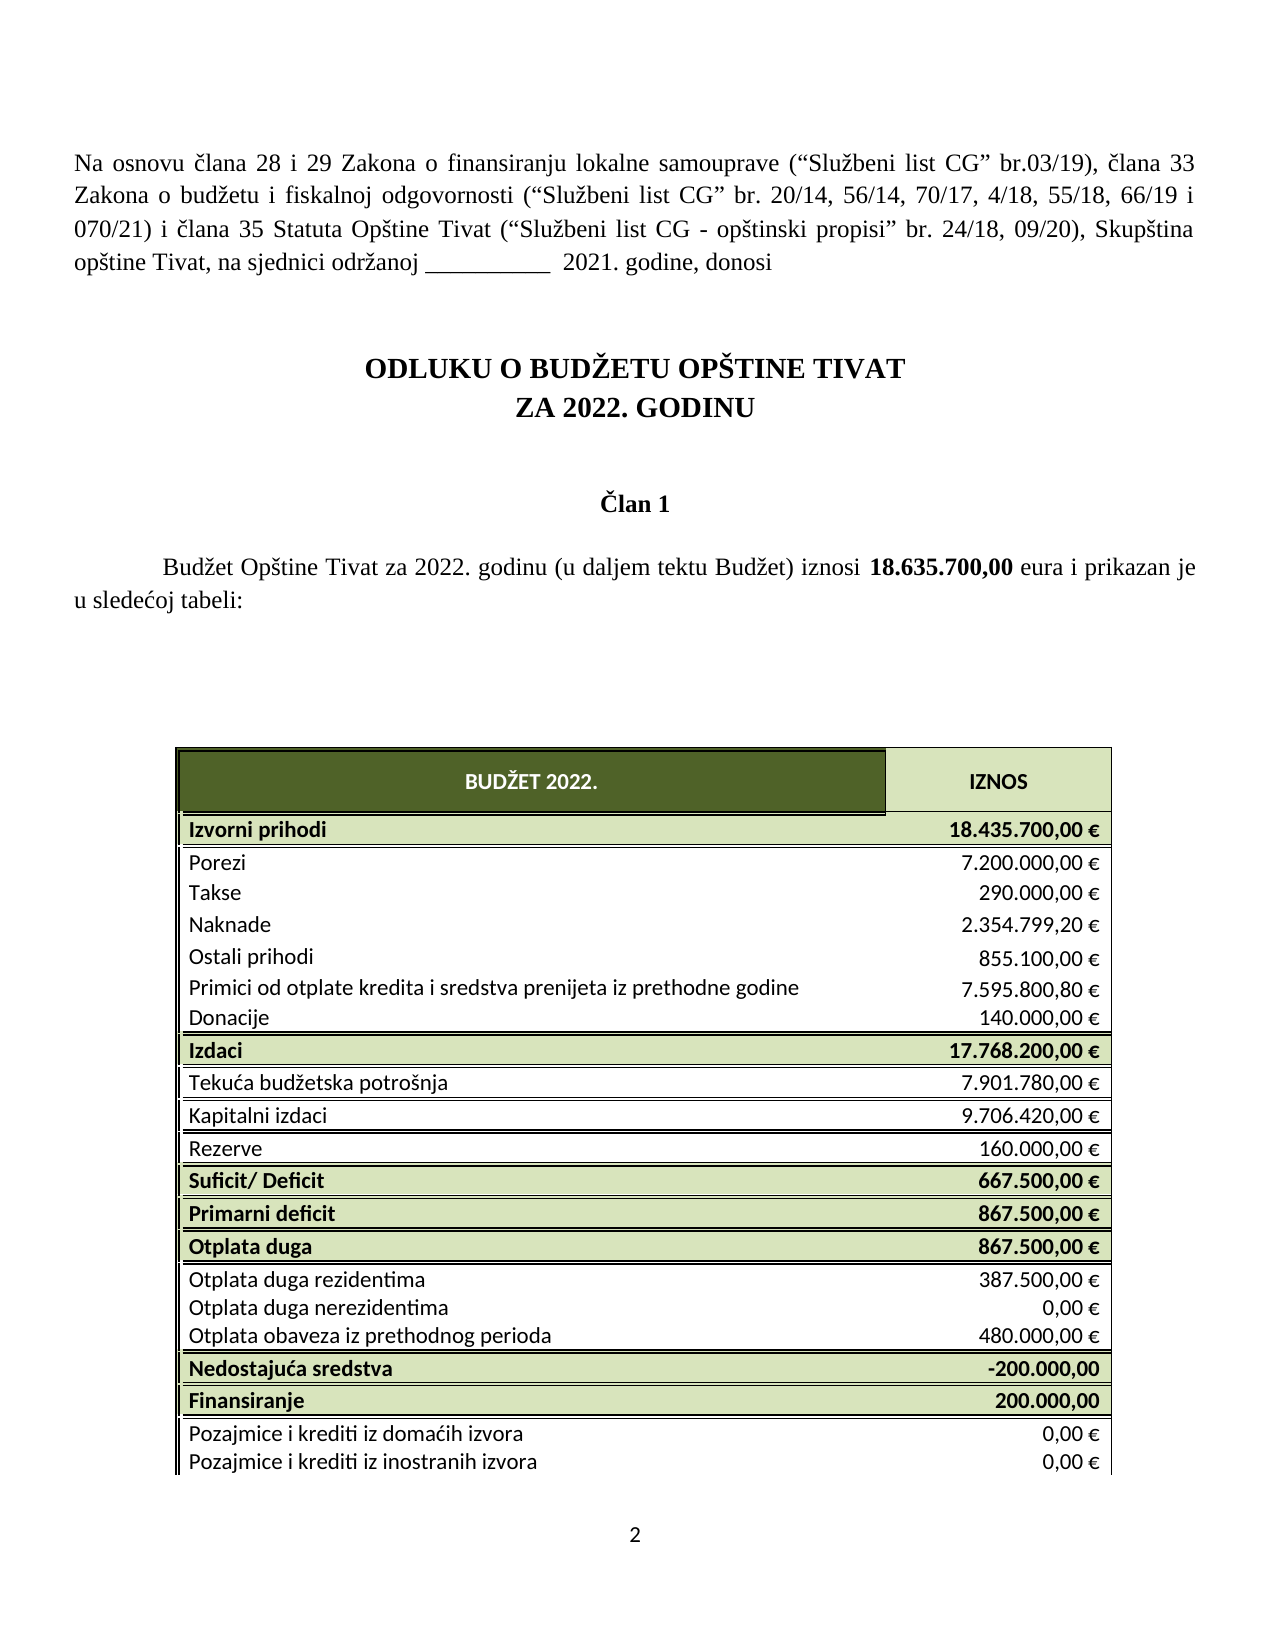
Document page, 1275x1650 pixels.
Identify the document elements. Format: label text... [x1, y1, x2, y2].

table_cell Kapitalni izdaci [177, 1096, 886, 1129]
table_cell 867.500,00 € [886, 1199, 1111, 1227]
table_cell Tekuća budžetska potrošnja [177, 1064, 886, 1096]
table_cell 7.901.780,00 € [886, 1068, 1111, 1096]
table_cell Nedostajuća sredstva [177, 1349, 886, 1382]
table_cell 867.500,00 € [886, 1232, 1111, 1260]
table_cell Suficit/ Deficit [177, 1162, 886, 1194]
table_cell 0,00 € [886, 1293, 1111, 1321]
table_cell 0,00 € [886, 1447, 1111, 1475]
table_cell Primarni deficit [177, 1195, 886, 1227]
table_cell Donacije [180, 1003, 886, 1031]
table_cell 7.595.800,80 € [886, 972, 1111, 1003]
table_cell Pozajmice i krediti iz domaćih izvora [177, 1414, 886, 1447]
table_cell 480.000,00 € [886, 1321, 1111, 1349]
table_cell 2.354.799,20 € [886, 908, 1111, 940]
table_cell Ostali prihodi [180, 940, 886, 972]
table_cell 160.000,00 € [886, 1134, 1111, 1162]
table_cell Naknade [180, 908, 886, 940]
table_cell 0,00 € [886, 1419, 1111, 1447]
table_cell 9.706.420,00 € [886, 1101, 1111, 1129]
table_cell Otplata obaveza iz prethodnog perioda [180, 1321, 886, 1349]
table_cell Izdaci [177, 1031, 886, 1064]
table_cell Otplata duga rezidentima [177, 1260, 886, 1293]
table_cell Izvorni prihodi [177, 811, 886, 844]
table_cell 667.500,00 € [886, 1167, 1111, 1194]
table_cell 7.200.000,00 € [886, 848, 1111, 876]
table_cell 140.000,00 € [886, 1003, 1111, 1031]
table_cell 200.000,00 [886, 1386, 1111, 1414]
table_cell -200.000,00 [886, 1354, 1111, 1382]
table_cell 290.000,00 € [886, 876, 1111, 908]
table_cell 17.768.200,00 € [886, 1036, 1111, 1064]
text Na osnovu člana 28 i 29 Zakona o finansiranju lokalne samouprave (“Službeni list CG” br.03/19), člana 33 Zakona o budžetu i fiskalnoj odgovornosti (“Službeni list CG” br. 20/14, 56/14, 70/17, 4/18, 55/18, 66/19 i 070/21) i člana 35 Statuta Opštine Tivat (“Službeni list CG - opštinski propisi” br. 24/18, 09/20), Skupština opštine Tivat, na sjednici održanoj __________ 2021. godine, donosi [74, 148, 1196, 275]
text Budžet Opštine Tivat za 2022. godinu (u daljem tektu Budžet) iznosi 18.635.700,00 eura i prikazan je u sledećoj tabeli: [74, 552, 1196, 614]
text ODLUKU O BUDŽETU OPŠTINE TIVAT [74, 352, 1196, 385]
table_cell 855.100,00 € [886, 940, 1111, 972]
table_cell Otplata duga [177, 1227, 886, 1260]
table_cell Primici od otplate kredita i sredstva prenijeta iz prethodne godine [180, 972, 886, 1003]
text ZA 2022. GODINU [74, 390, 1196, 424]
table_cell 387.500,00 € [886, 1265, 1111, 1293]
table_cell Porezi [177, 844, 886, 876]
table_cell 18.435.700,00 € [886, 812, 1111, 844]
table_cell Takse [180, 876, 886, 908]
table_cell Finansiranje [177, 1382, 886, 1414]
table_cell Otplata duga nerezidentima [180, 1293, 886, 1321]
table_cell Rezerve [177, 1129, 886, 1162]
table_header BUDŽET 2022. [180, 752, 885, 811]
text Član 1 [74, 489, 1196, 518]
table_header IZNOS [886, 748, 1111, 811]
table_cell Pozajmice i krediti iz inostranih izvora [180, 1447, 886, 1475]
